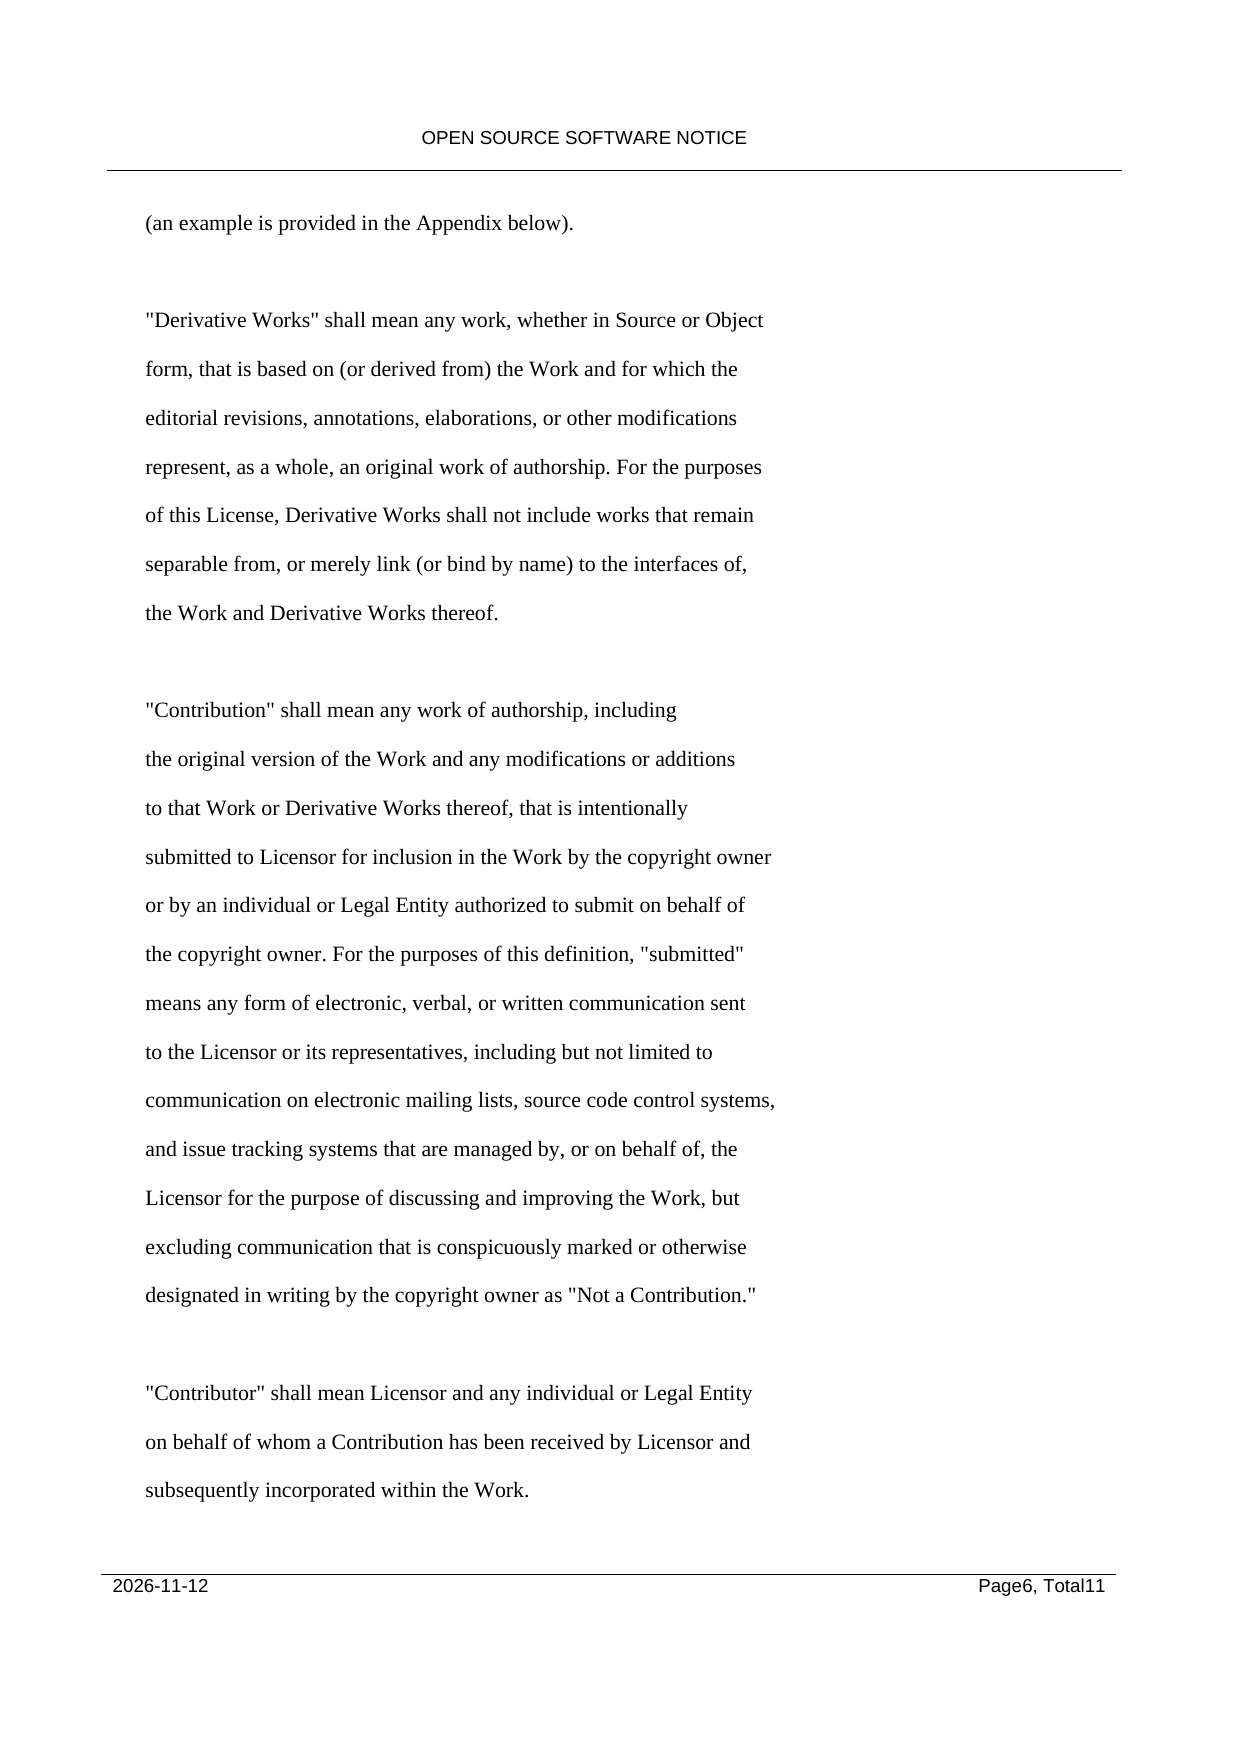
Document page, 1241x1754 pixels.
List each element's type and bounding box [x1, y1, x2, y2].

text [112, 206, 1128, 1506]
